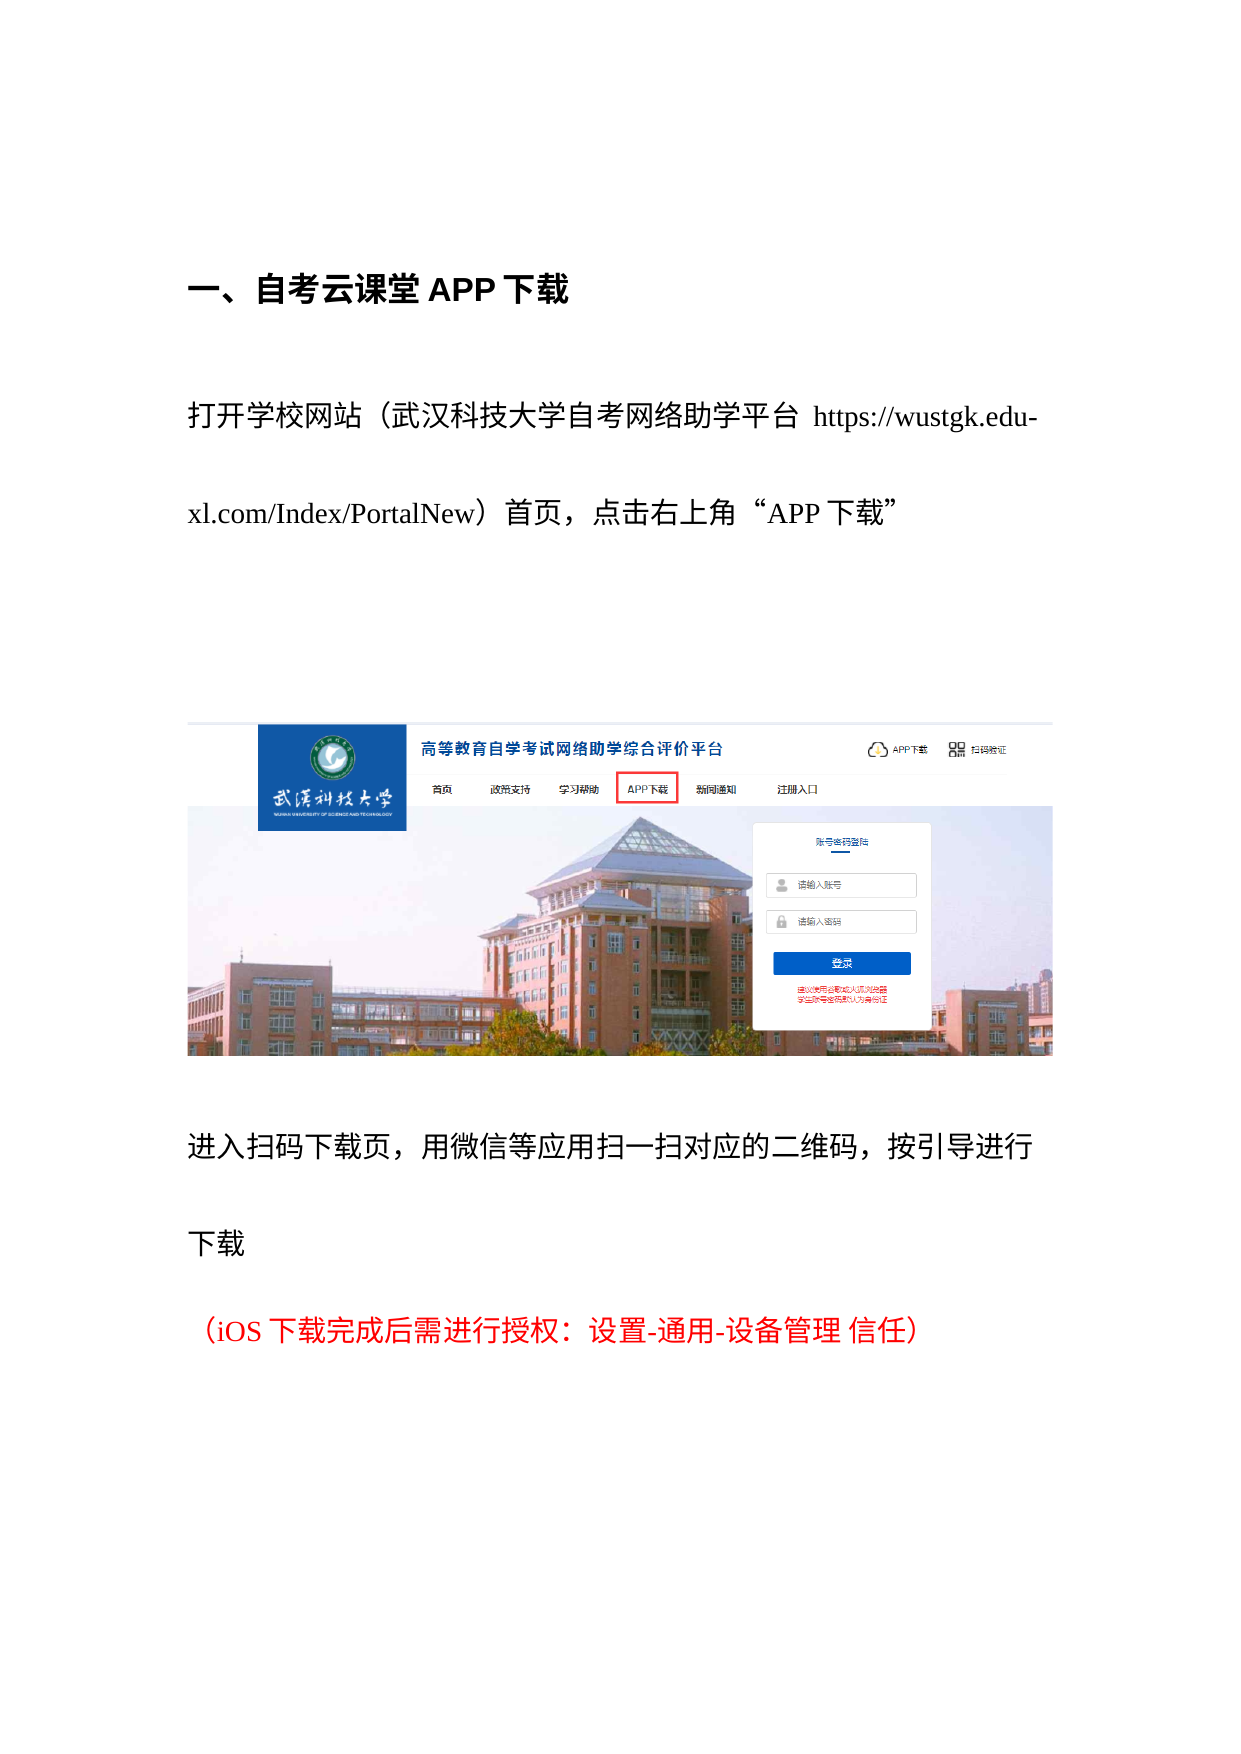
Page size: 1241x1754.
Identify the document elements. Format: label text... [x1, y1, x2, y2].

text （iOS下载完成后需进行授权：设置-通用-设备管理 信任） [187, 1296, 1053, 1361]
picture [187, 722, 1053, 1059]
subtitle 自考云课堂APP下载 [187, 254, 1053, 319]
text 打开学校网站（武汉科技大学自考网络助学平台 https://wustgk.edu-xl.com/Index/PortalNew）首页，点击右上角“APP下载”进入扫码下载页，用微信等应用扫一扫对应的二维码，按引导进行下载 [187, 1059, 1053, 1274]
text 打开学校网站（武汉科技大学自考网络助学平台 https://wustgk.edu-xl.com/Index/PortalNew）首页，点击右上角“APP下载”进入扫码下载页，用微信等应用扫一扫对应的二维码，按引导进行下载 [187, 381, 1053, 722]
